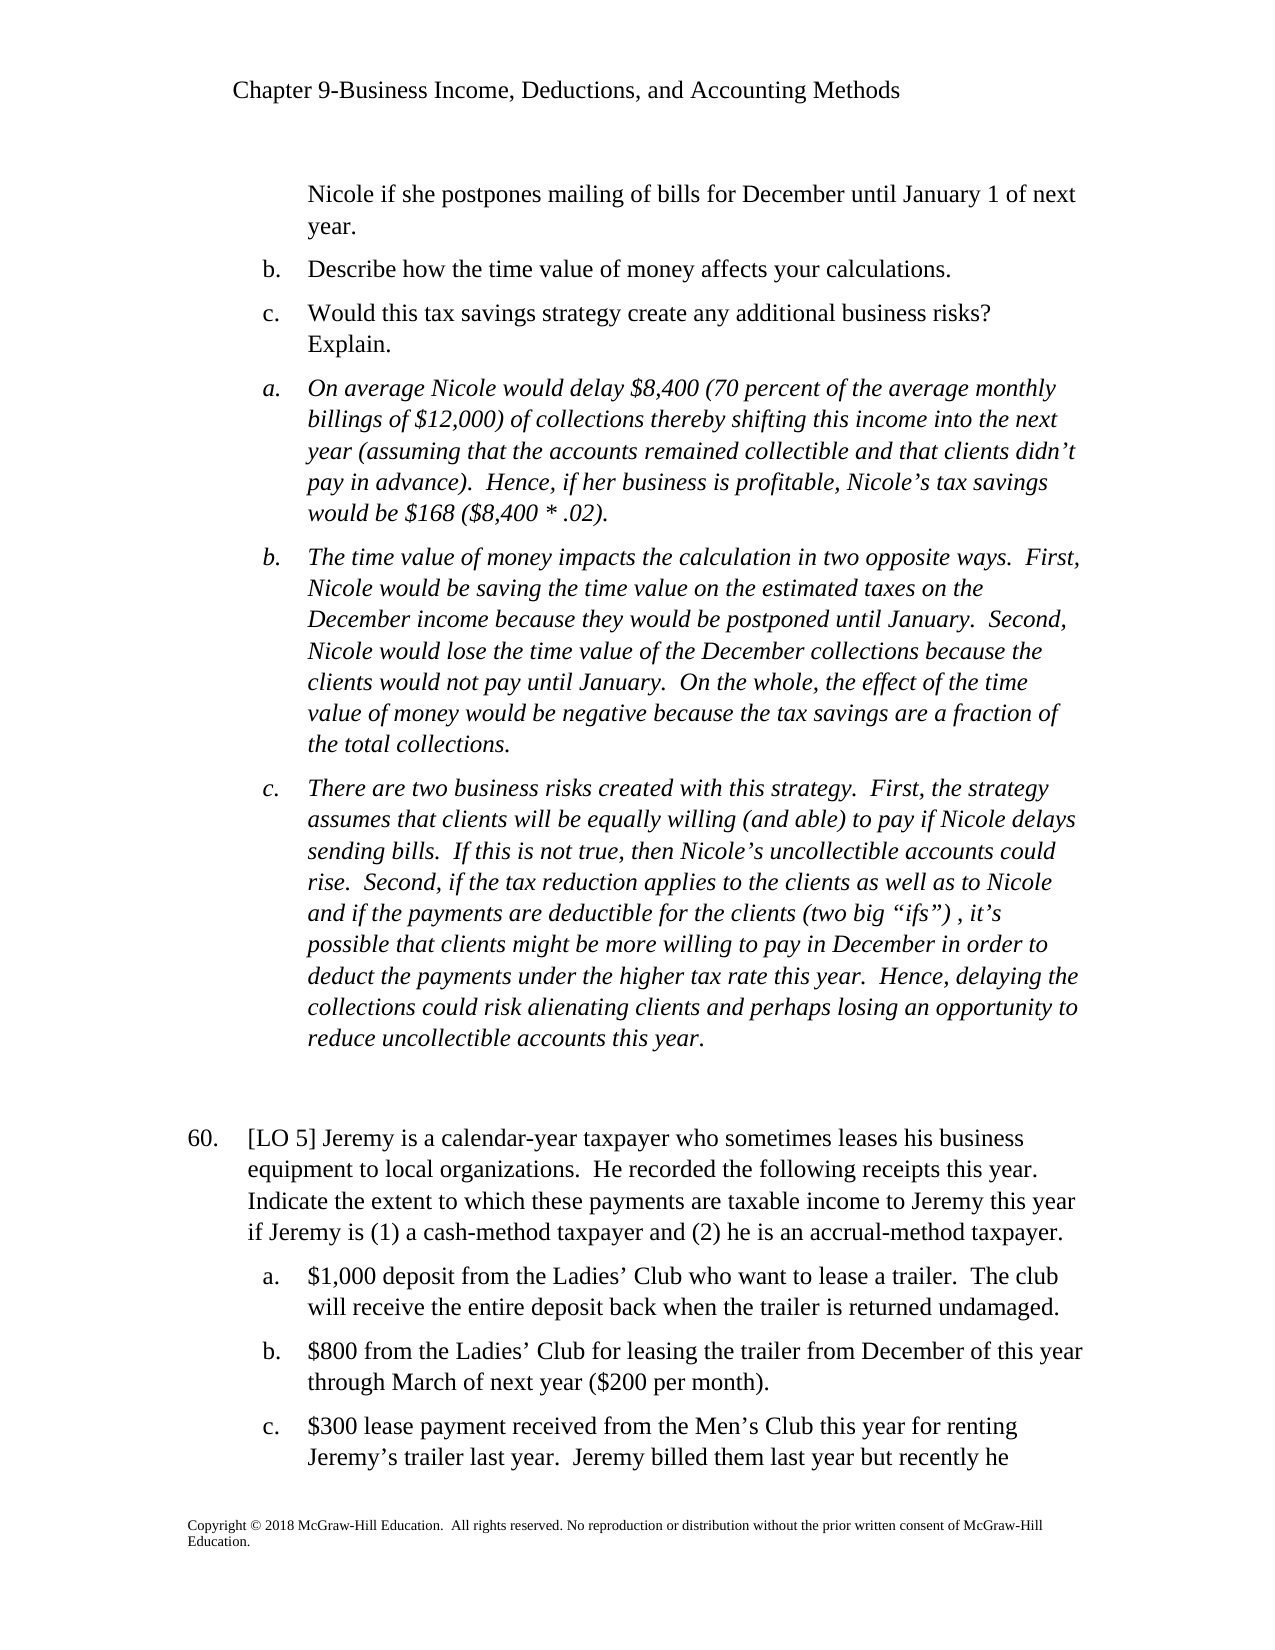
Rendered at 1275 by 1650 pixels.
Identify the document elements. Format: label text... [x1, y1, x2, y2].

text b. The time value of money impacts the calculation in two opposite ways. First, Nicole would be saving the time value on the estimated taxes on the December income because they would be postponed until January. Second, Nicole would lose the time value of the December collections because the clients would not pay until January. On the whole, the effect of the time value of money would be negative because the tax savings are a fraction of the total collections. [262, 540, 1087, 759]
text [262, 178, 1087, 240]
text a. On average Nicole would delay $8,400 (70 percent of the average monthly billings of $12,000) of collections thereby shifting this income into the next year (assuming that the accounts remained collectible and that clients didn’t pay in advance). Hence, if her business is profitable, Nicole’s tax savings would be $168 ($8,400 * .02). [262, 372, 1087, 528]
text c. There are two business risks created with this strategy. First, the strategy assumes that clients will be equally willing (and able) to pay if Nicole delays sending bills. If this is not true, then Nicole’s uncollectible accounts could rise. Second, if the tax reduction applies to the clients as well as to Nicole and if the payments are deductible for the clients (two big “ifs”) , it’s possible that clients might be more willing to pay in December in order to deduct the payments under the higher tax rate this year. Hence, delaying the collections could risk alienating clients and perhaps losing an opportunity to reduce uncollectible accounts this year. [262, 772, 1087, 1053]
text b. Describe how the time value of money affects your calculations. [262, 253, 1087, 284]
text c. Would this tax savings strategy create any additional business risks? Explain. [262, 297, 1087, 359]
text 60. [LO 5] Jeremy is a calendar-year taxpayer who sometimes leases his business equipment to local organizations. He recorded the following receipts this year. Indicate the extent to which these payments are taxable income to Jeremy this year if Jeremy is (1) a cash-method taxpayer and (2) he is an accrual-method taxpayer. [187, 1122, 1087, 1247]
text a. $1,000 deposit from the Ladies’ Club who want to lease a trailer. The club will receive the entire deposit back when the trailer is returned undamaged. [262, 1259, 1087, 1322]
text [262, 1409, 1087, 1472]
text b. $800 from the Ladies’ Club for leasing the trailer from December of this year through March of next year ($200 per month). [262, 1334, 1087, 1397]
